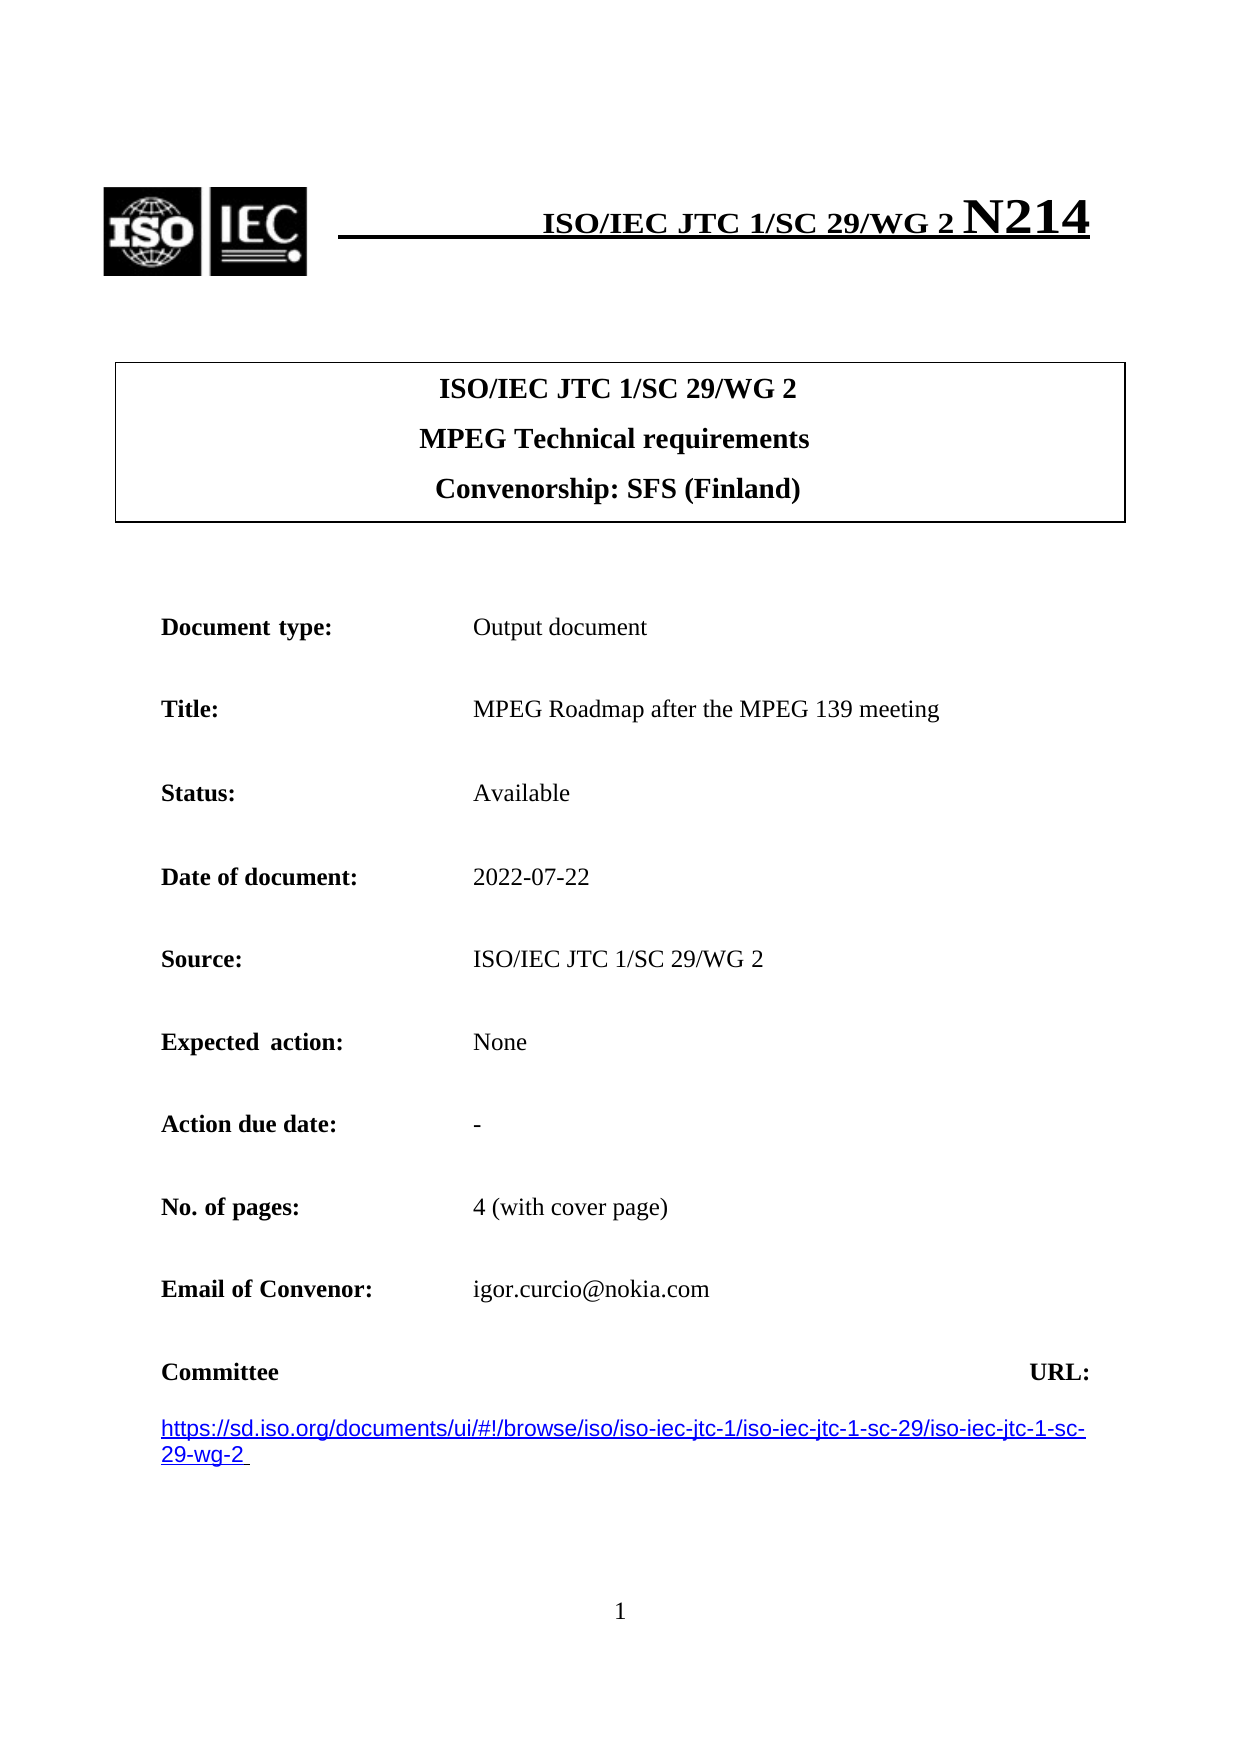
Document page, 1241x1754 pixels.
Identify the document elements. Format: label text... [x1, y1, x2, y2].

picture [103, 187, 308, 276]
text Committee URL: https://sd.iso.org/documents/ui/#!/browse/iso/iso-iec-jtc-1/iso-iec-jtc-1-sc-29/iso-iec-jtc-1-sc-29-wg-2 [161, 1357, 1090, 1467]
text Status: Available [161, 778, 1068, 807]
text Document type: Output document [161, 612, 1090, 641]
text Source: ISO/IEC JTC 1/SC 29/WG 2 [161, 944, 1090, 973]
text Expected action: None [161, 1027, 1090, 1056]
text No. of pages: 4 (with cover page) [161, 1192, 1090, 1221]
text Email of Convenor: igor.curcio@nokia.com [161, 1274, 1090, 1303]
text ISO/IEC JTC 1/SC 29/WG 2 N214 [308, 187, 1090, 244]
text Title: MPEG Roadmap after the MPEG 139 meeting [161, 694, 1068, 723]
text Action due date: - [161, 1109, 1090, 1138]
text Date of document: 2022-07-22 [161, 862, 1090, 891]
